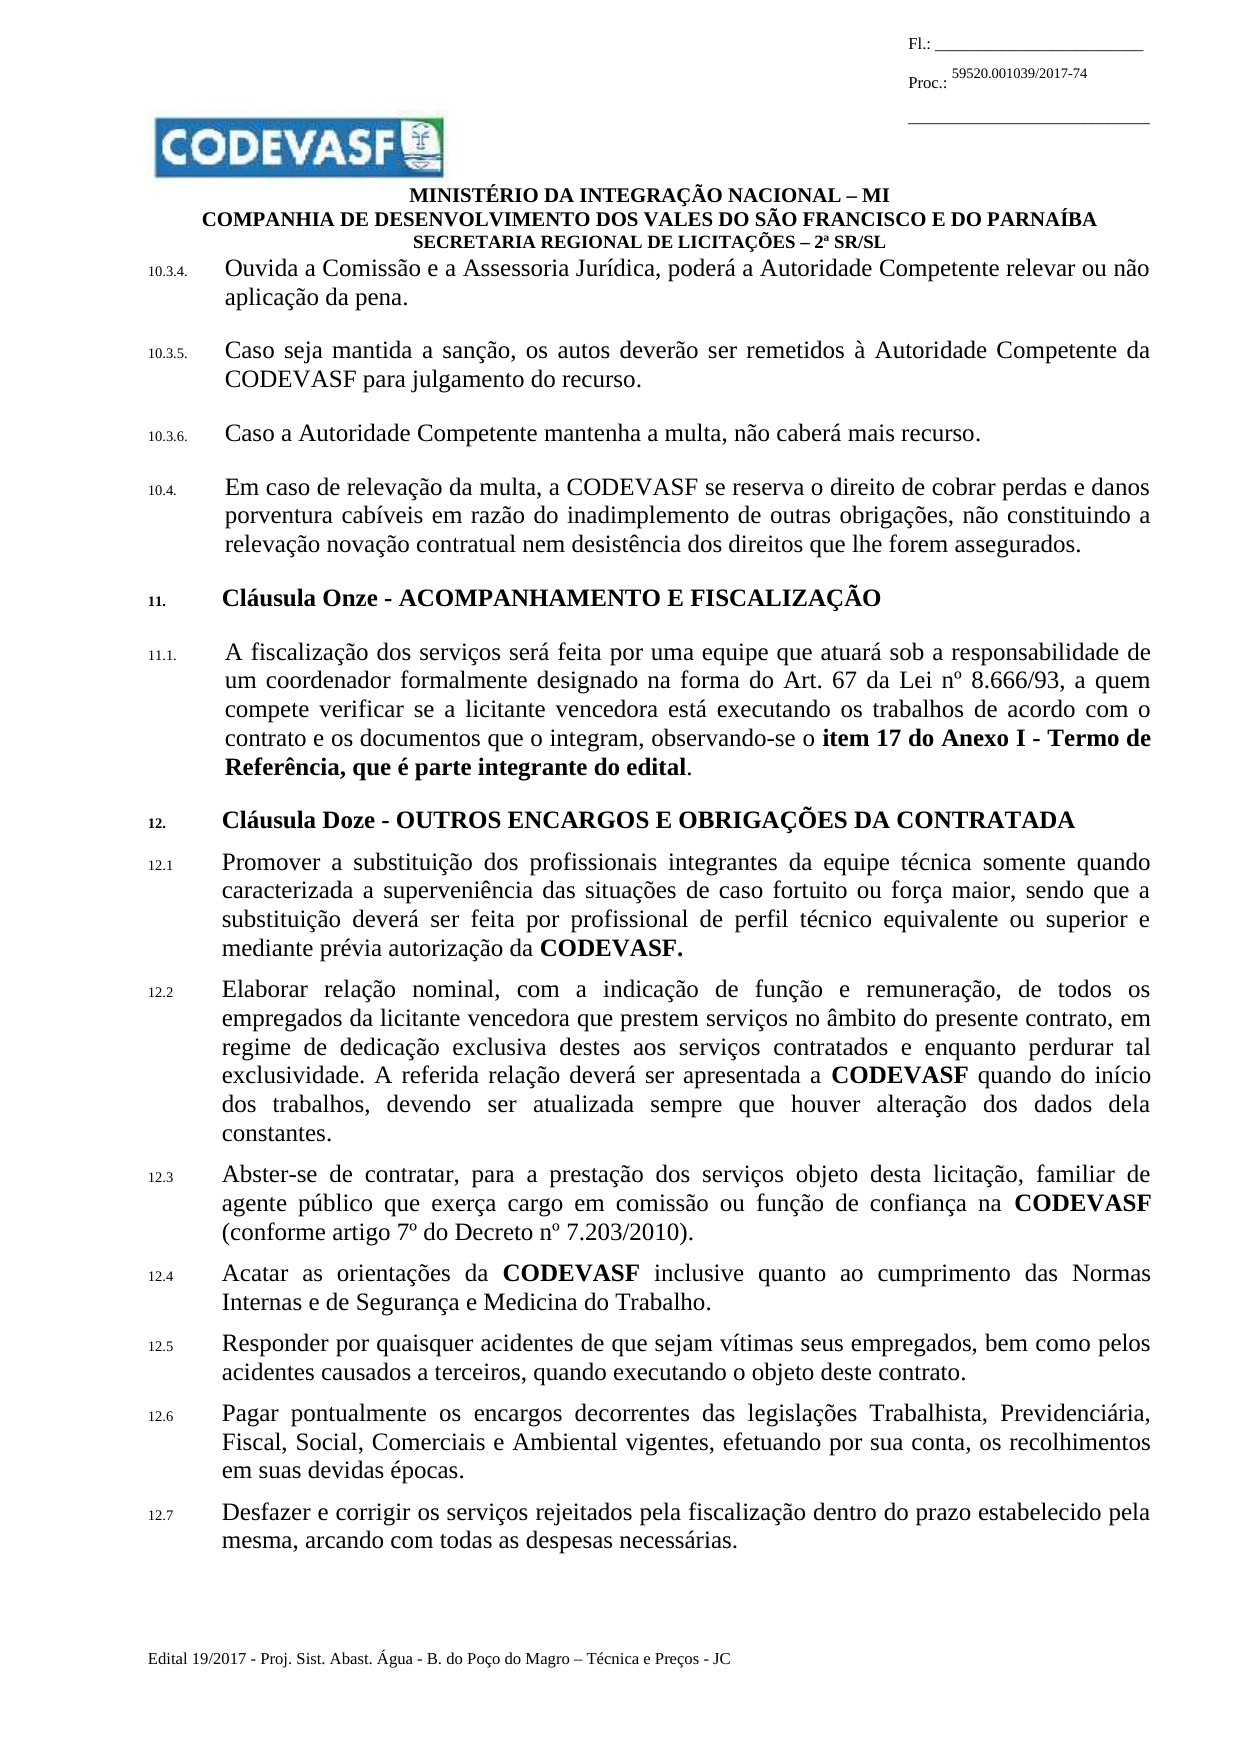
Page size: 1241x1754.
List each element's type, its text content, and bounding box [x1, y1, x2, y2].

list Abster-se de contratar, para a prestação dos serviços objeto desta licitação, familiar de agente público que exerça cargo em comissão ou função de confiança na CODEVASF (conforme artigo 7º do Decreto nº 7.203/2010). [148, 1159, 1152, 1246]
list Elaborar relação nominal, com a indicação de função e remuneração, de todos os empregados da licitante vencedora que prestem serviços no âmbito do presente contrato, em regime de dedicação exclusiva destes aos serviços contratados e enquanto perdurar tal exclusividade. A referida relação deverá ser apresentada a CODEVASF quando do início dos trabalhos, devendo ser atualizada sempre que houver alteração dos dados dela constantes. [148, 974, 1152, 1147]
list Acatar as orientações da CODEVASF inclusive quanto ao cumprimento das Normas Internas e de Segurança e Medicina do Trabalho. [148, 1258, 1152, 1316]
list Em caso de relevação da multa, a CODEVASF se reserva o direito de cobrar perdas e danos porventura cabíveis em razão do inadimplemento de outras obrigações, não constituindo a relevação novação contratual nem desistência dos direitos que lhe forem assegurados. [148, 472, 1152, 558]
list Pagar pontualmente os encargos decorrentes das legislações Trabalhista, Previdenciária, Fiscal, Social, Comerciais e Ambiental vigentes, efetuando por sua conta, os recolhimentos em suas devidas épocas. [148, 1398, 1152, 1484]
list Responder por quaisquer acidentes de que sejam vítimas seus empregados, bem como pelos acidentes causados a terceiros, quando executando o objeto deste contrato. [148, 1328, 1152, 1386]
list Cláusula Doze - OUTROS ENCARGOS E OBRIGAÇÕES DA CONTRATADA [148, 806, 1152, 834]
list Cláusula Onze - ACOMPANHAMENTO E FISCALIZAÇÃO [148, 583, 1152, 612]
list Caso a Autoridade Competente mantenha a multa, não caberá mais recurso. [148, 418, 1152, 447]
list Promover a substituição dos profissionais integrantes da equipe técnica somente quando caracterizada a superveniência das situações de caso fortuito ou força maior, sendo que a substituição deverá ser feita por profissional de perfil técnico equivalente ou superior e mediante prévia autorização da CODEVASF. [148, 847, 1152, 962]
list Caso seja mantida a sanção, os autos deverão ser remetidos à Autoridade Competente da CODEVASF para julgamento do recurso. [148, 336, 1152, 393]
list Desfazer e corrigir os serviços rejeitados pela fiscalização dentro do prazo estabelecido pela mesma, arcando com todas as despesas necessárias. [148, 1497, 1152, 1554]
list Ouvida a Comissão e a Assessoria Jurídica, poderá a Autoridade Competente relevar ou não aplicação da pena. [148, 253, 1152, 311]
picture [147, 110, 449, 184]
list A fiscalização dos serviços será feita por uma equipe que atuará sob a responsabilidade de um coordenador formalmente designado na forma do Art. 67 da Lei nº 8.666/93, a quem compete verificar se a licitante vencedora está executando os trabalhos de acordo com o contrato e os documentos que o integram, observando-se o item 17 do Anexo I - Termo de Referência, que é parte integrante do edital. [148, 637, 1152, 781]
